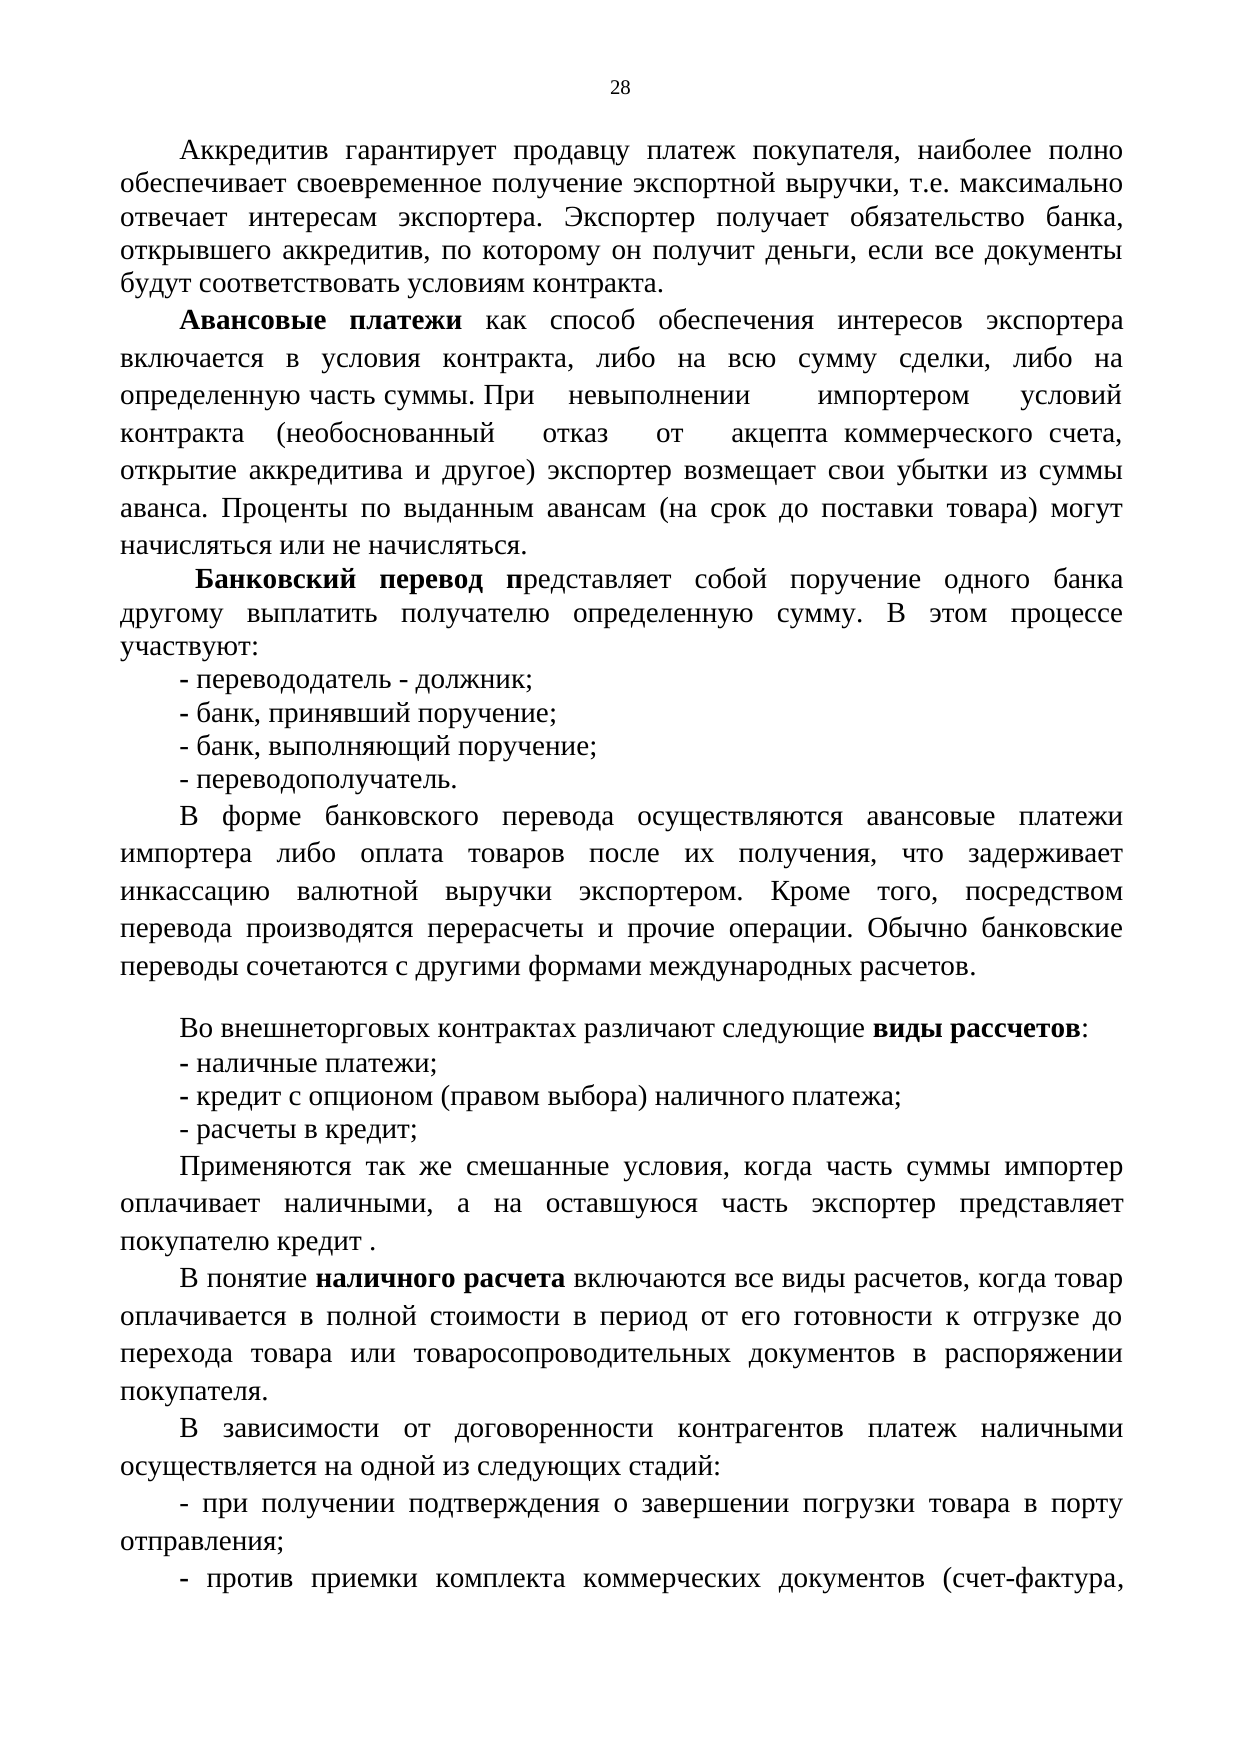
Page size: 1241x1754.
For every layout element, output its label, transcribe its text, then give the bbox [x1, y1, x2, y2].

text Применяются так же смешанные условия, когда часть суммы импортер оплачивает наличными, а на оставшуюся часть экспортер представляет покупателю кредит . [120, 1145, 1124, 1258]
text Банковский перевод представляет собой поручение одного банка другому выплатить получателю определенную сумму. В этом процессе участвуют: [120, 562, 1124, 662]
text - банк, принявший поручение; [120, 695, 1124, 729]
text В форме банковского перевода осуществляются авансовые платежи импортера либо оплата товаров после их получения, что задерживает инкассацию валютной выручки экспортером. Кроме того, посредством перевода производятся перерасчеты и прочие операции. Обычно банковские переводы сочетаются с другими формами международных расчетов. [120, 795, 1124, 983]
text - при получении подтверждения о завершении погрузки товара в порту отправления; [120, 1483, 1124, 1558]
text - переводополучатель. [120, 762, 1124, 795]
text Во внешнеторговых контрактах различают следующие виды рассчетов: [120, 1008, 1124, 1045]
text - банк, выполняющий поручение; [120, 729, 1124, 762]
text - кредит с опционом (правом выбора) наличного платежа; [120, 1079, 1124, 1112]
text Авансовые платежи как способ обеспечения интересов экспортера включается в условия контракта, либо на всю сумму сделки, либо на определенную часть суммы. При невыполнении импортером условий контракта (необоснованный отказ от акцепта коммерческого счета, открытие аккредитива и другое) экспортер возмещает свои убытки из суммы аванса. Проценты по выданным авансам (на срок до поставки товара) могут начисляться или не начисляться. [120, 299, 1124, 562]
text - наличные платежи; [120, 1045, 1124, 1079]
text В понятие наличного расчета включаются все виды расчетов, когда товар оплачивается в полной стоимости в период от его готовности к отгрузке до перехода товара или товаросопроводительных документов в распоряжении покупателя. [120, 1258, 1124, 1408]
text - расчеты в кредит; [120, 1112, 1124, 1145]
text Аккредитив гарантирует продавцу платеж покупателя, наиболее полно обеспечивает своевременное получение экспортной выручки, т.е. максимально отвечает интересам экспортера. Экспортер получает обязательство банка, открывшего аккредитив, по которому он получит деньги, если все документы будут соответствовать условиям контракта. [120, 133, 1124, 299]
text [120, 1558, 1124, 1595]
text - перевододатель - должник; [120, 662, 1124, 695]
text В зависимости от договоренности контрагентов платеж наличными осуществляется на одной из следующих стадий: [120, 1408, 1124, 1483]
